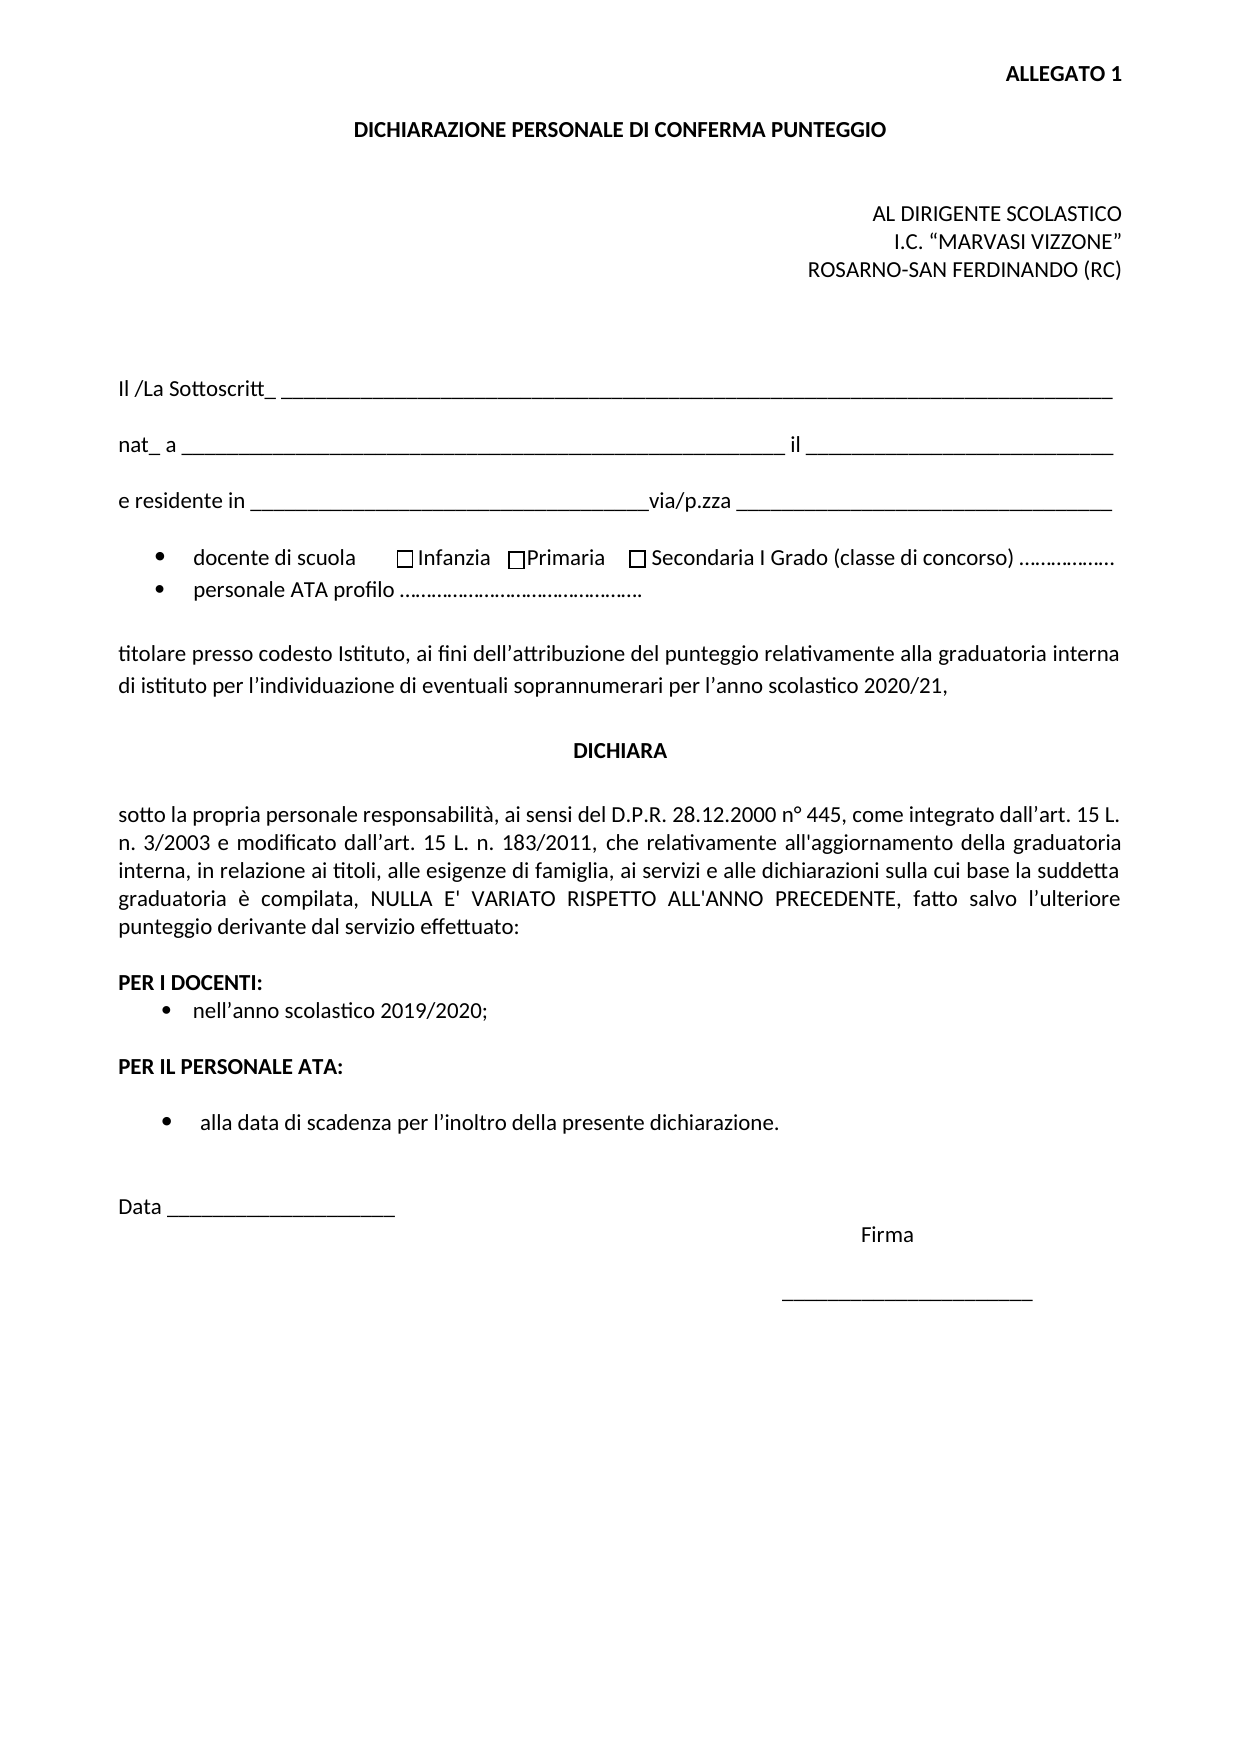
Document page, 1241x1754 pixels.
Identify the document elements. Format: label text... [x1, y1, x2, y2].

text Il /La Sottoscritt_ _________________________________________________________________________ [118, 374, 1122, 402]
text nat_ a _____________________________________________________ il ___________________________ [118, 431, 1122, 458]
text DICHIARAZIONE PERSONALE DI CONFERMA PUNTEGGIO [118, 115, 1122, 143]
text  nell’anno scolastico 2019/2020; [118, 996, 1122, 1024]
text PER IL PERSONALE ATA: [118, 1052, 1122, 1080]
text Firma [782, 1220, 1122, 1248]
text ______________________ [760, 1276, 1122, 1304]
list personale ATA profilo ………………………………………. [156, 575, 1122, 603]
text AL DIRIGENTE SCOLASTICO [118, 199, 1122, 227]
text ALLEGATO 1 [118, 59, 1122, 87]
text ROSARNO-SAN FERDINANDO (RC) [118, 255, 1122, 283]
text Data ____________________ [118, 1192, 1122, 1220]
text PER I DOCENTI: [118, 968, 1122, 996]
text e residente in ___________________________________via/p.zza _________________________________ [118, 487, 1122, 514]
list alla data di scadenza per l’inoltro della presente dichiarazione. [162, 1108, 1122, 1136]
list docente di scuola Infanzia Primaria Secondaria I Grado (classe di concorso) ……………… [156, 543, 1122, 571]
text DICHIARA [118, 736, 1122, 764]
text titolare presso codesto Istituto, ai fini dell’attribuzione del punteggio relativamente alla graduatoria interna di istituto per l’individuazione di eventuali soprannumerari per l’anno scolastico 2020/21, [118, 639, 1122, 699]
text I.C. “MARVASI VIZZONE” [118, 227, 1122, 255]
text sotto la propria personale responsabilità, ai sensi del D.P.R. 28.12.2000 n° 445, come integrato dall’art. 15 L. n. 3/2003 e modificato dall’art. 15 L. n. 183/2011, che relativamente all'aggiornamento della graduatoria interna, in relazione ai titoli, alle esigenze di famiglia, ai servizi e alle dichiarazioni sulla cui base la suddetta graduatoria è compilata, NULLA E' VARIATO RISPETTO ALL'ANNO PRECEDENTE, fatto salvo l’ulteriore punteggio derivante dal servizio effettuato: [118, 800, 1122, 940]
